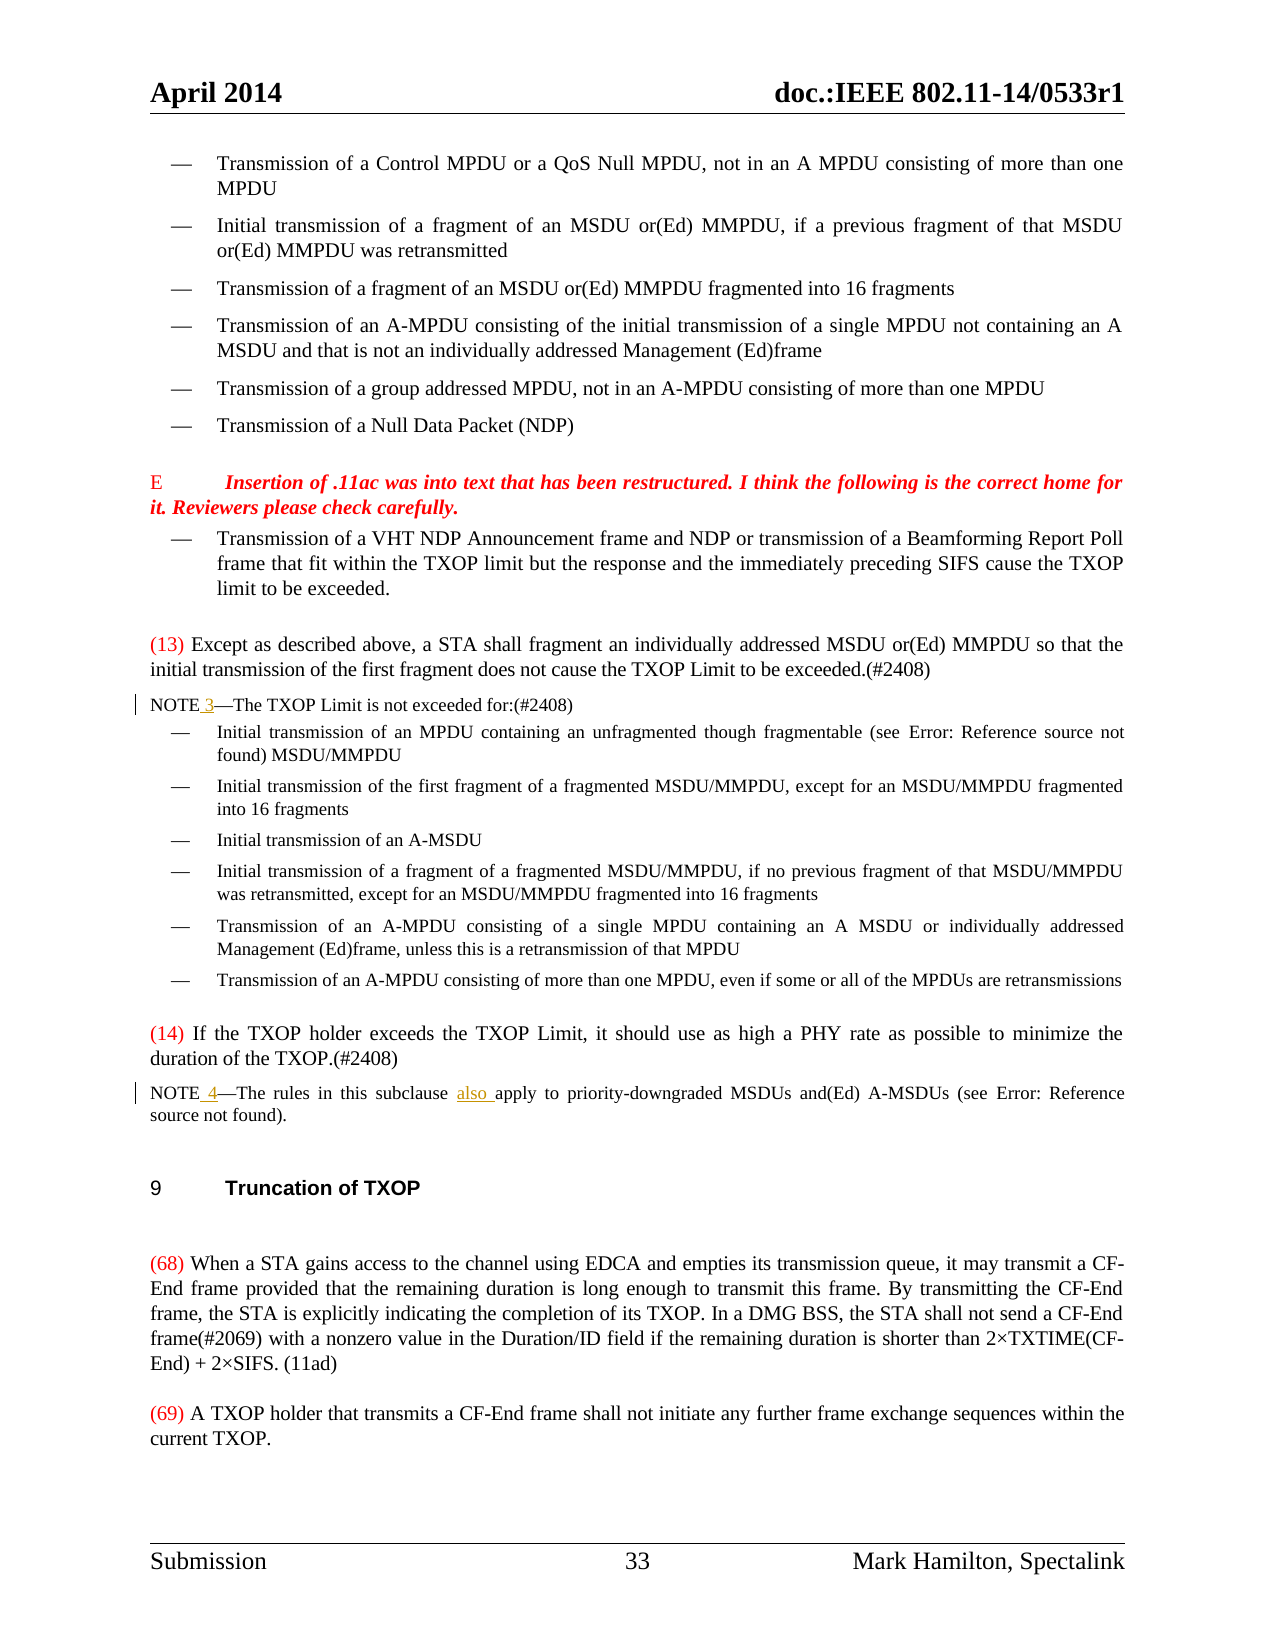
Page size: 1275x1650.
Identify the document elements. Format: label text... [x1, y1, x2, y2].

text (69) A TXOP holder that transmits a CF-End frame shall not initiate any further frame exchange sequences within the current TXOP. [150, 1400, 1125, 1450]
list Transmission of an A-MPDU consisting of more than one MPDU, even if some or all of the MPDUs are retransmissions [171, 967, 1125, 990]
list Transmission of a group addressed MPDU, not in an A-MPDU consisting of more than one MPDU [171, 375, 1125, 400]
list Transmission of a Null Data Packet (NDP) [171, 412, 1125, 437]
list Transmission of a VHT NDP Announcement frame and NDP or transmission of a Beamforming Report Poll frame that fit within the TXOP limit but the response and the immediately preceding SIFS cause the TXOP limit to be exceeded. [171, 525, 1125, 600]
text NOTE—The rules in this subclause apply to priority-downgraded MSDUs and(Ed) A-MSDUs (see ()). [150, 1082, 1125, 1125]
list Initial transmission of a fragment of an MSDU or(Ed) MMPDU, if a previous fragment of that MSDU or(Ed) MMPDU was retransmitted [171, 212, 1125, 262]
list Truncation of TXOP [150, 1175, 1125, 1200]
list Transmission of a fragment of an MSDU or(Ed) MMPDU fragmented into 16 fragments [171, 275, 1125, 300]
list Transmission of a Control MPDU or a QoS Null MPDU, not in an A MPDU consisting of more than one MPDU [171, 150, 1125, 200]
list Initial transmission of an A-MSDU [171, 828, 1125, 851]
list Insertion of .11ac was into text that has been restructured. I think the following is the correct home for it. Reviewers please check carefully. [150, 469, 1125, 519]
list Initial transmission of the first fragment of a fragmented MSDU/MMPDU, except for an MSDU/MMPDU fragmented into 16 fragments [171, 774, 1125, 819]
text (68) When a STA gains access to the channel using EDCA and empties its transmission queue, it may transmit a CF-End frame provided that the remaining duration is long enough to transmit this frame. By transmitting the CF-End frame, the STA is explicitly indicating the completion of its TXOP. In a DMG BSS, the STA shall not send a CF-End frame(#2069) with a nonzero value in the Duration/ID field if the remaining duration is shorter than 2×TXTIME(CF-End) + 2×SIFS. (11ad) [150, 1250, 1125, 1375]
text (13) Except as described above, a STA shall fragment an individually addressed MSDU or(Ed) MMPDU so that the initial transmission of the first fragment does not cause the TXOP Limit to be exceeded.(#2408) [150, 631, 1125, 681]
list Transmission of an A-MPDU consisting of a single MPDU containing an A MSDU or individually addressed Management (Ed)frame, unless this is a retransmission of that MPDU [171, 913, 1125, 959]
list Initial transmission of a fragment of a fragmented MSDU/MMPDU, if no previous fragment of that MSDU/MMPDU was retransmitted, except for an MSDU/MMPDU fragmented into 16 fragments [171, 859, 1125, 905]
list Transmission of an A-MPDU consisting of the initial transmission of a single MPDU not containing an A MSDU and that is not an individually addressed Management (Ed)frame [171, 312, 1125, 362]
text (14) If the TXOP holder exceeds the TXOP Limit, it should use as high a PHY rate as possible to minimize the duration of the TXOP.(#2408) [150, 1019, 1125, 1069]
text NOTE—The TXOP Limit is not exceeded for:(#2408) [150, 694, 1125, 715]
